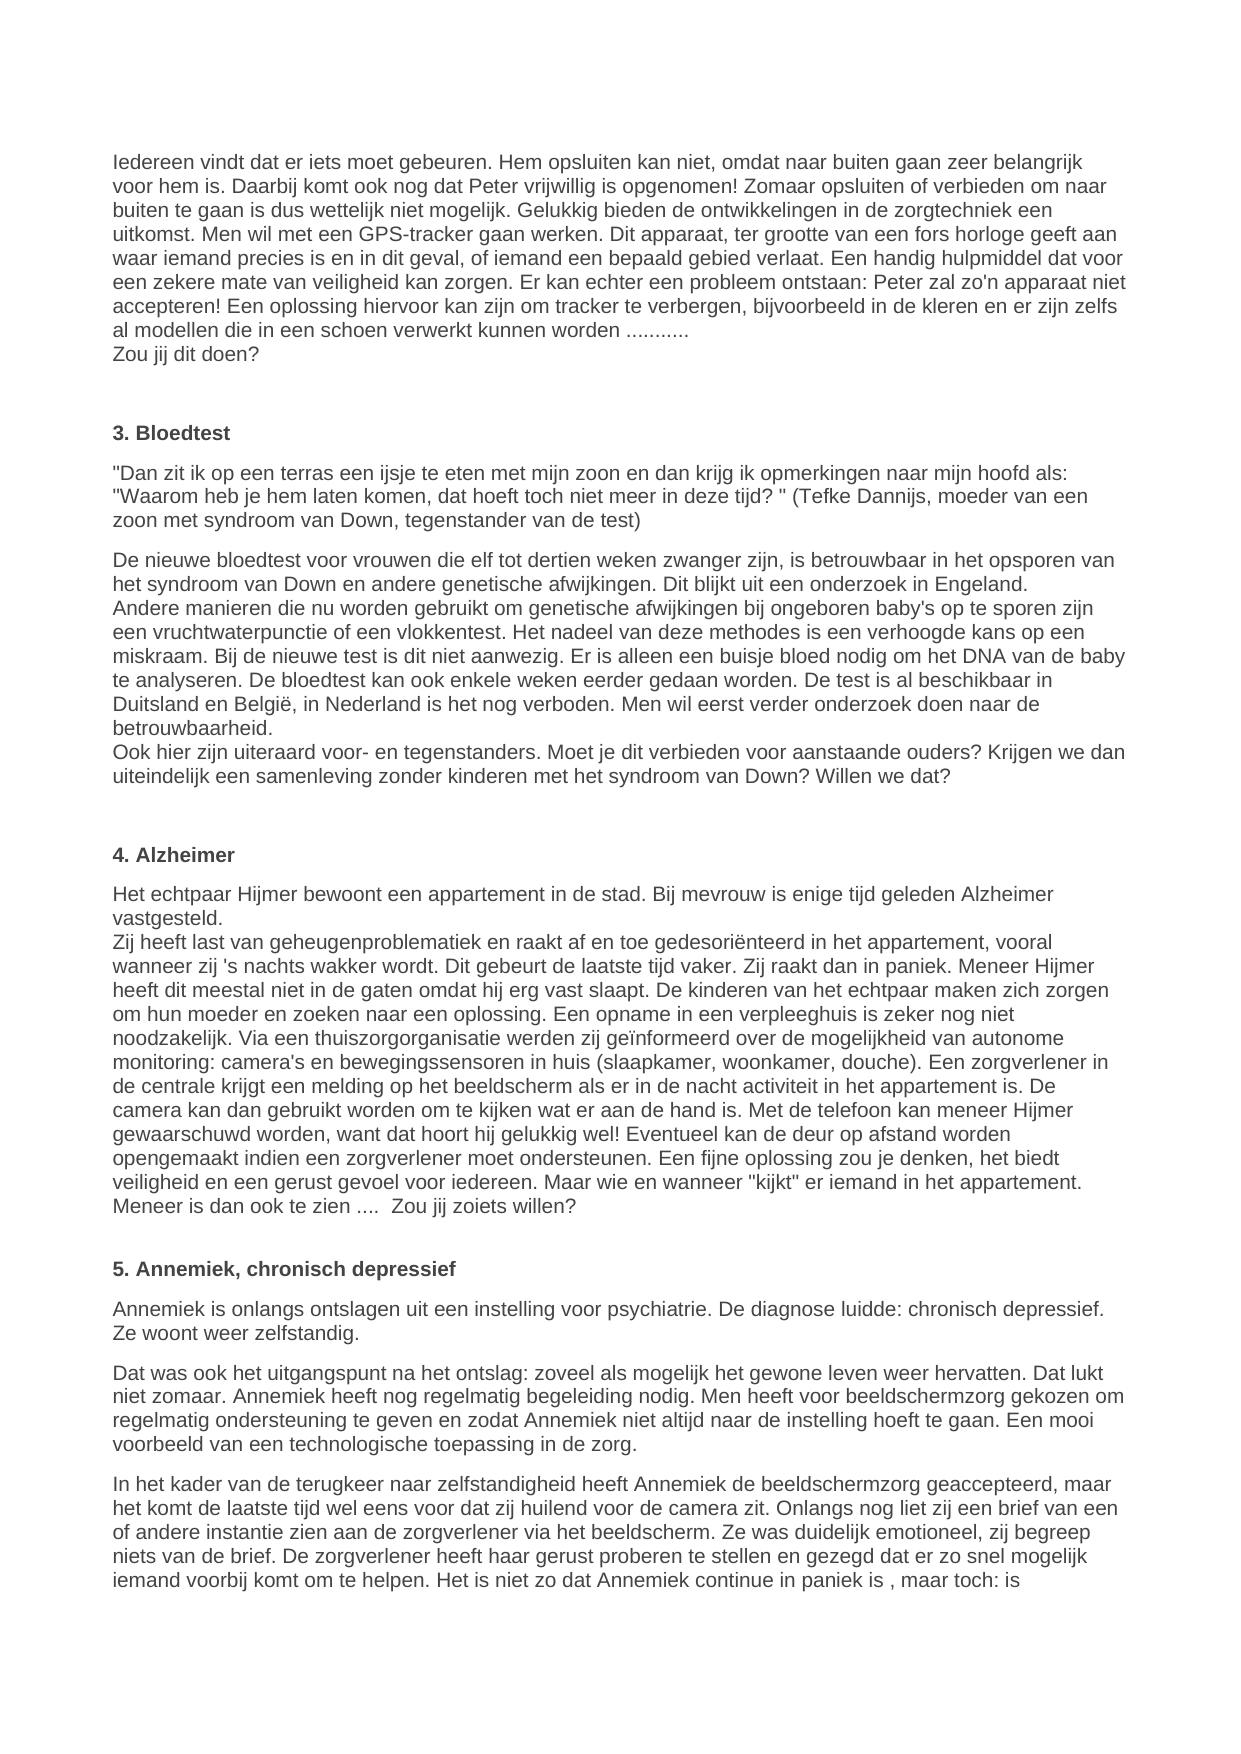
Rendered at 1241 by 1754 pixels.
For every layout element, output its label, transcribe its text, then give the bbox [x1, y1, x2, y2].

text 5. Annemiek, chronisch depressief [112, 1233, 1128, 1281]
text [112, 1472, 1128, 1592]
text 4. Alzheimer [112, 843, 1128, 867]
text 3. Bloedtest [112, 421, 1128, 445]
text Annemiek is onlangs ontslagen uit een instelling voor psychiatrie. De diagnose luidde: chronisch depressief. Ze woont weer zelfstandig. [112, 1297, 1128, 1345]
text De nieuwe bloedtest voor vrouwen die elf tot dertien weken zwanger zijn, is betrouwbaar in het opsporen van het syndroom van Down en andere genetische afwijkingen. Dit blijkt uit een onderzoek in Engeland. Andere manieren die nu worden gebruikt om genetische afwijkingen bij ongeboren baby's op te sporen zijn een vruchtwaterpunctie of een vlokkentest. Het nadeel van deze methodes is een verhoogde kans op een miskraam. Bij de nieuwe test is dit niet aanwezig. Er is alleen een buisje bloed nodig om het DNA van de baby te analyseren. De bloedtest kan ook enkele weken eerder gedaan worden. De test is al beschikbaar in Duitsland en België, in Nederland is het nog verboden. Men wil eerst verder onderzoek doen naar de betrouwbaarheid. Ook hier zijn uiteraard voor- en tegenstanders. Moet je dit verbieden voor aanstaande ouders? Krijgen we dan uiteindelijk een samenleving zonder kinderen met het syndroom van Down? Willen we dat? [112, 548, 1128, 787]
text Het echtpaar Hijmer bewoont een appartement in de stad. Bij mevrouw is enige tijd geleden Alzheimer vastgesteld. Zij heeft last van geheugenproblematiek en raakt af en toe gedesoriënteerd in het appartement, vooral wanneer zij 's nachts wakker wordt. Dit gebeurt de laatste tijd vaker. Zij raakt dan in paniek. Meneer Hijmer heeft dit meestal niet in de gaten omdat hij erg vast slaapt. De kinderen van het echtpaar maken zich zorgen om hun moeder en zoeken naar een oplossing. Een opname in een verpleeghuis is zeker nog niet noodzakelijk. Via een thuiszorgorganisatie werden zij geïnformeerd over de mogelijkheid van autonome monitoring: camera's en bewegingssensoren in huis (slaapkamer, woonkamer, douche). Een zorgverlener in de centrale krijgt een melding op het beeldscherm als er in de nacht activiteit in het appartement is. De camera kan dan gebruikt worden om te kijken wat er aan de hand is. Met de telefoon kan meneer Hijmer gewaarschuwd worden, want dat hoort hij gelukkig wel! Eventueel kan de deur op afstand worden opengemaakt indien een zorgverlener moet ondersteunen. Een fijne oplossing zou je denken, het biedt veiligheid en een gerust gevoel voor iedereen. Maar wie en wanneer "kijkt" er iemand in het appartement. Meneer is dan ook te zien .... Zou jij zoiets willen? [112, 882, 1128, 1218]
text "Dan zit ik op een terras een ijsje te eten met mijn zoon en dan krijg ik opmerkingen naar mijn hoofd als: "Waarom heb je hem laten komen, dat hoeft toch niet meer in deze tijd? " (Tefke Dannijs, moeder van een zoon met syndroom van Down, tegenstander van de test) [112, 460, 1128, 532]
text Dat was ook het uitgangspunt na het ontslag: zoveel als mogelijk het gewone leven weer hervatten. Dat lukt niet zomaar. Annemiek heeft nog regelmatig begeleiding nodig. Men heeft voor beeldschermzorg gekozen om regelmatig ondersteuning te geven en zodat Annemiek niet altijd naar de instelling hoeft te gaan. Een mooi voorbeeld van een technologische toepassing in de zorg. [112, 1360, 1128, 1456]
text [112, 150, 1128, 366]
